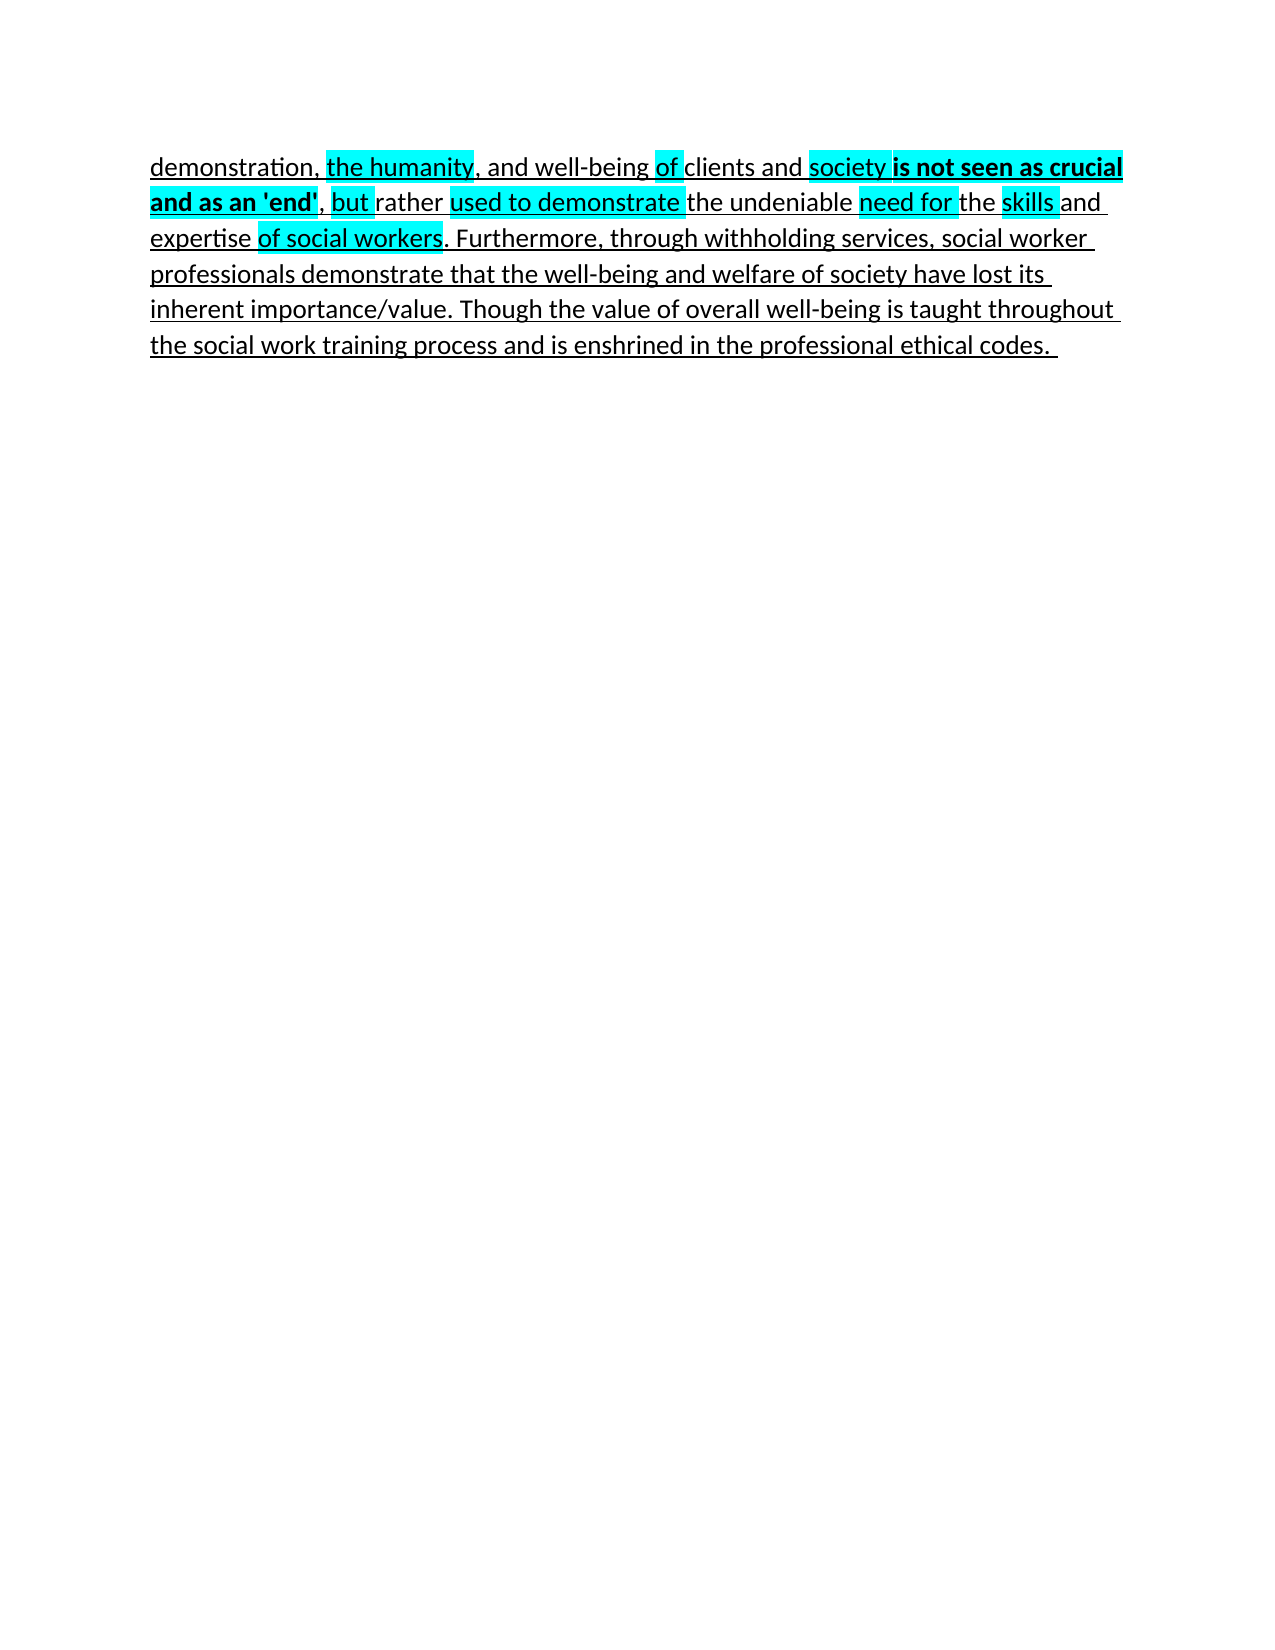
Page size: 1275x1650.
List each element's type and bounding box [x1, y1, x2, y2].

text [150, 150, 1125, 361]
